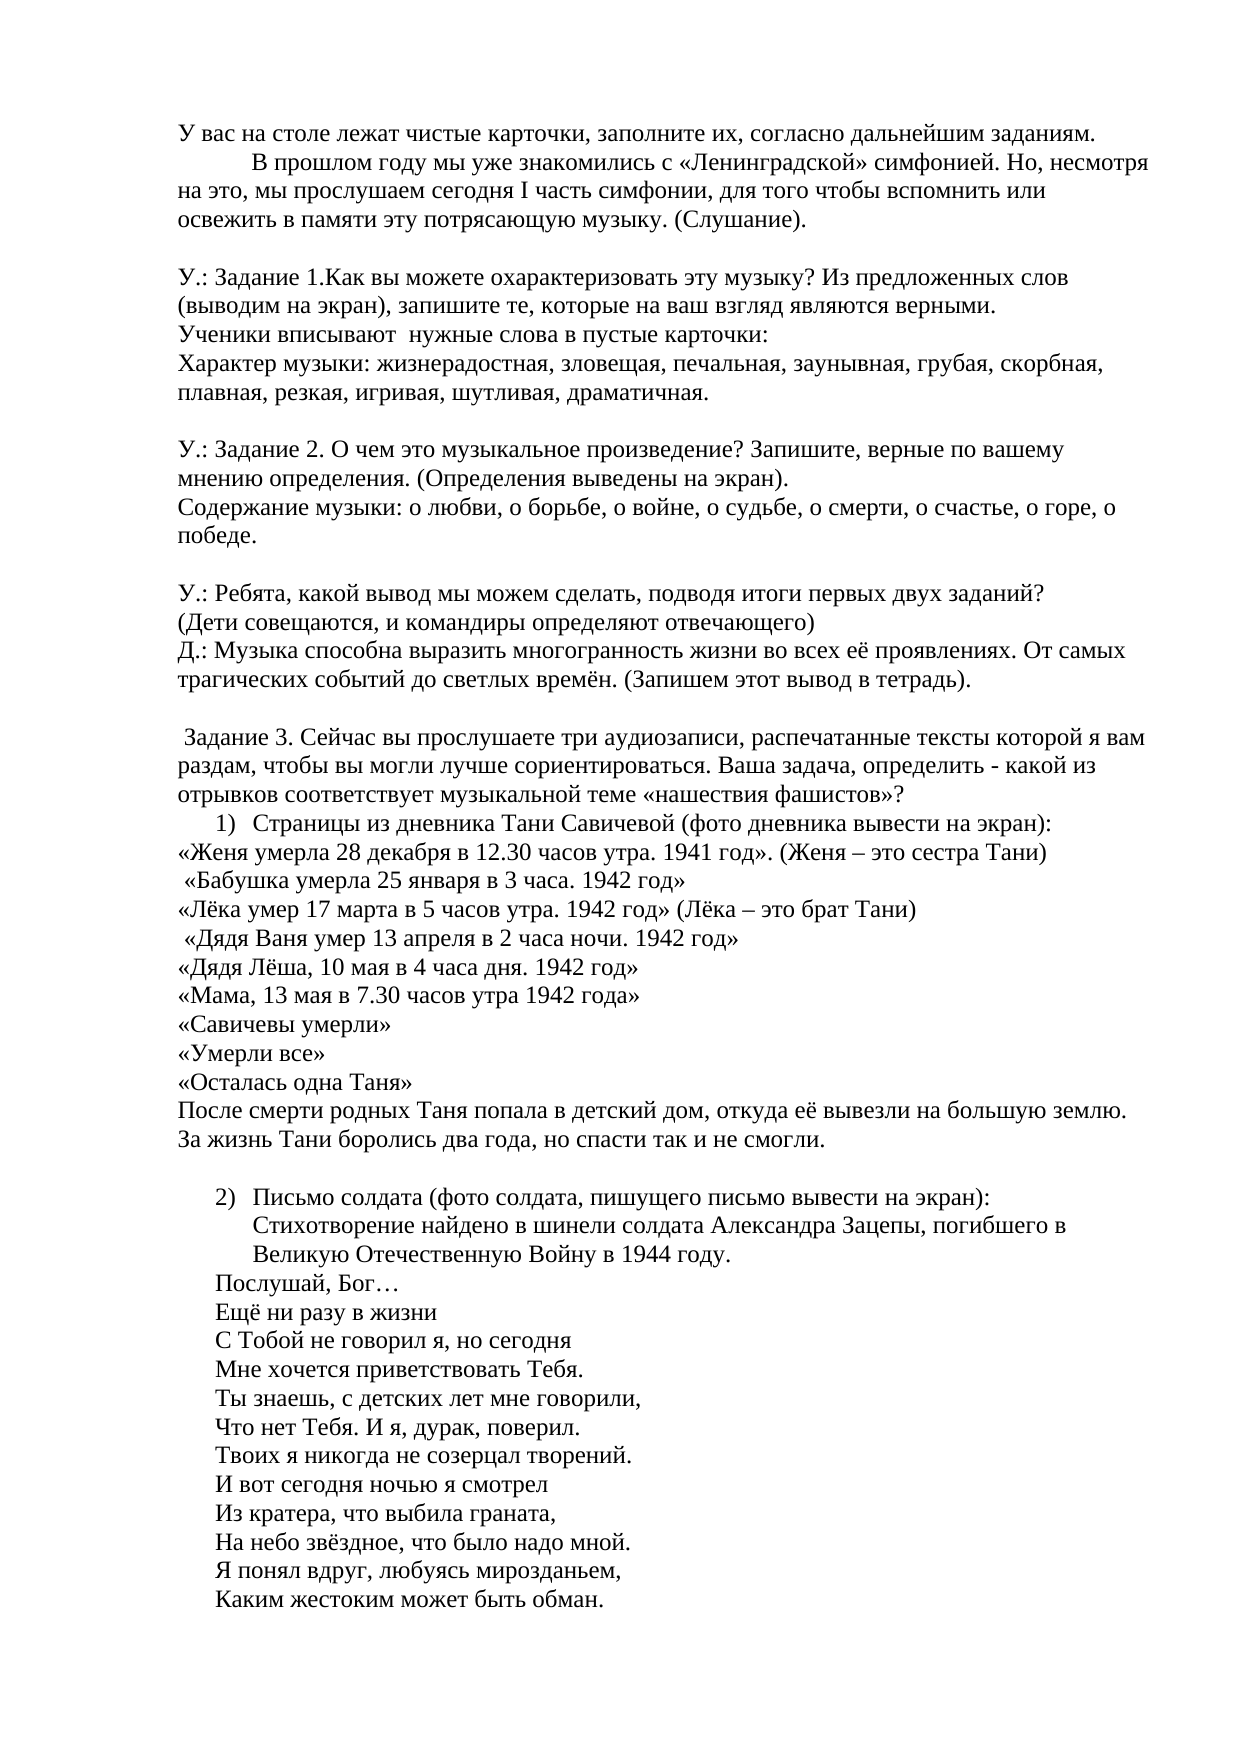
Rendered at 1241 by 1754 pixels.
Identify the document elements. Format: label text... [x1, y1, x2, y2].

text Из кратера, что выбила граната, [215, 1498, 1152, 1527]
text Задание 3. Сейчас вы прослушаете три аудиозаписи, распечатанные тексты которой я вам раздам, чтобы вы могли лучше сориентироваться. Ваша задача, определить - какой из отрывков соответствует музыкальной теме «нашествия фашистов»? [177, 722, 1152, 808]
text Я понял вдруг, любуясь мирозданьем, [215, 1556, 1152, 1584]
text На небо звёздное, что было надо мной. [215, 1527, 1152, 1556]
text У.: Ребята, какой вывод мы можем сделать, подводя итоги первых двух заданий? [177, 578, 1152, 607]
text Ты знаешь, с детских лет мне говорили, [215, 1383, 1152, 1412]
text После смерти родных Таня попала в детский дом, откуда её вывезли на большую землю. За жизнь Тани боролись два года, но спасти так и не смогли. [177, 1096, 1152, 1153]
text Ещё ни разу в жизни [215, 1297, 1152, 1326]
text «Савичевы умерли» [177, 1009, 1152, 1038]
text «Умерли все» [177, 1038, 1152, 1067]
text «Бабушка умерла 25 января в 3 часа. 1942 год» [177, 866, 1152, 894]
text У.: Задание 2. О чем это музыкальное произведение? Запишите, верные по вашему мнению определения. (Определения выведены на экран). [177, 434, 1152, 492]
text Характер музыки: жизнерадостная, зловещая, печальная, заунывная, грубая, скорбная, плавная, резкая, игривая, шутливая, драматичная. [177, 348, 1152, 406]
text У.: Задание 1.Как вы можете охарактеризовать эту музыку? Из предложенных слов (выводим на экран), запишите те, которые на ваш взгляд являются верными. [177, 262, 1152, 319]
text (Дети совещаются, и командиры определяют отвечающего) [177, 607, 1152, 636]
text «Лёка умер 17 марта в 5 часов утра. 1942 год» (Лёка – это брат Тани) [177, 894, 1152, 923]
text «Дядя Лёша, 10 мая в 4 часа дня. 1942 год» [177, 952, 1152, 981]
text Содержание музыки: о любви, о борьбе, о войне, о судьбе, о смерти, о счастье, о горе, о победе. [177, 492, 1152, 549]
text «Осталась одна Таня» [177, 1067, 1152, 1096]
text Что нет Тебя. И я, дурак, поверил. [215, 1412, 1152, 1441]
text «Женя умерла 28 декабря в 12.30 часов утра. 1941 год». (Женя – это сестра Тани) [177, 837, 1152, 866]
text В прошлом году мы уже знакомились с «Ленинградской» симфонией. Но, несмотря на это, мы прослушаем сегодня I часть симфонии, для того чтобы вспомнить или освежить в памяти эту потрясающую музыку. (Слушание). [177, 147, 1152, 233]
text Ученики вписывают нужные слова в пустые карточки: [177, 319, 1152, 348]
text Каким жестоким может быть обман. [215, 1584, 1152, 1613]
text Послушай, Бог… [215, 1268, 1152, 1297]
list Страницы из дневника Тани Савичевой (фото дневника вывести на экран): [215, 808, 1152, 837]
text «Дядя Ваня умер 13 апреля в 2 часа ночи. 1942 год» [177, 923, 1152, 952]
text Твоих я никогда не созерцал творений. [215, 1441, 1152, 1469]
text И вот сегодня ночью я смотрел [215, 1469, 1152, 1498]
text Д.: Музыка способна выразить многогранность жизни во всех её проявлениях. От самых трагических событий до светлых времён. (Запишем этот вывод в тетрадь). [177, 636, 1152, 693]
text С Тобой не говорил я, но сегодня [215, 1326, 1152, 1354]
text «Мама, 13 мая в 7.30 часов утра 1942 года» [177, 981, 1152, 1009]
text У вас на столе лежат чистые карточки, заполните их, согласно дальнейшим заданиям. [177, 118, 1152, 147]
list Письмо солдата (фото солдата, пишущего письмо вывести на экран): Стихотворение найдено в шинели солдата Александра Зацепы, погибшего в Великую Отечественную Войну в 1944 году. [215, 1182, 1152, 1268]
text Мне хочется приветствовать Тебя. [215, 1354, 1152, 1383]
